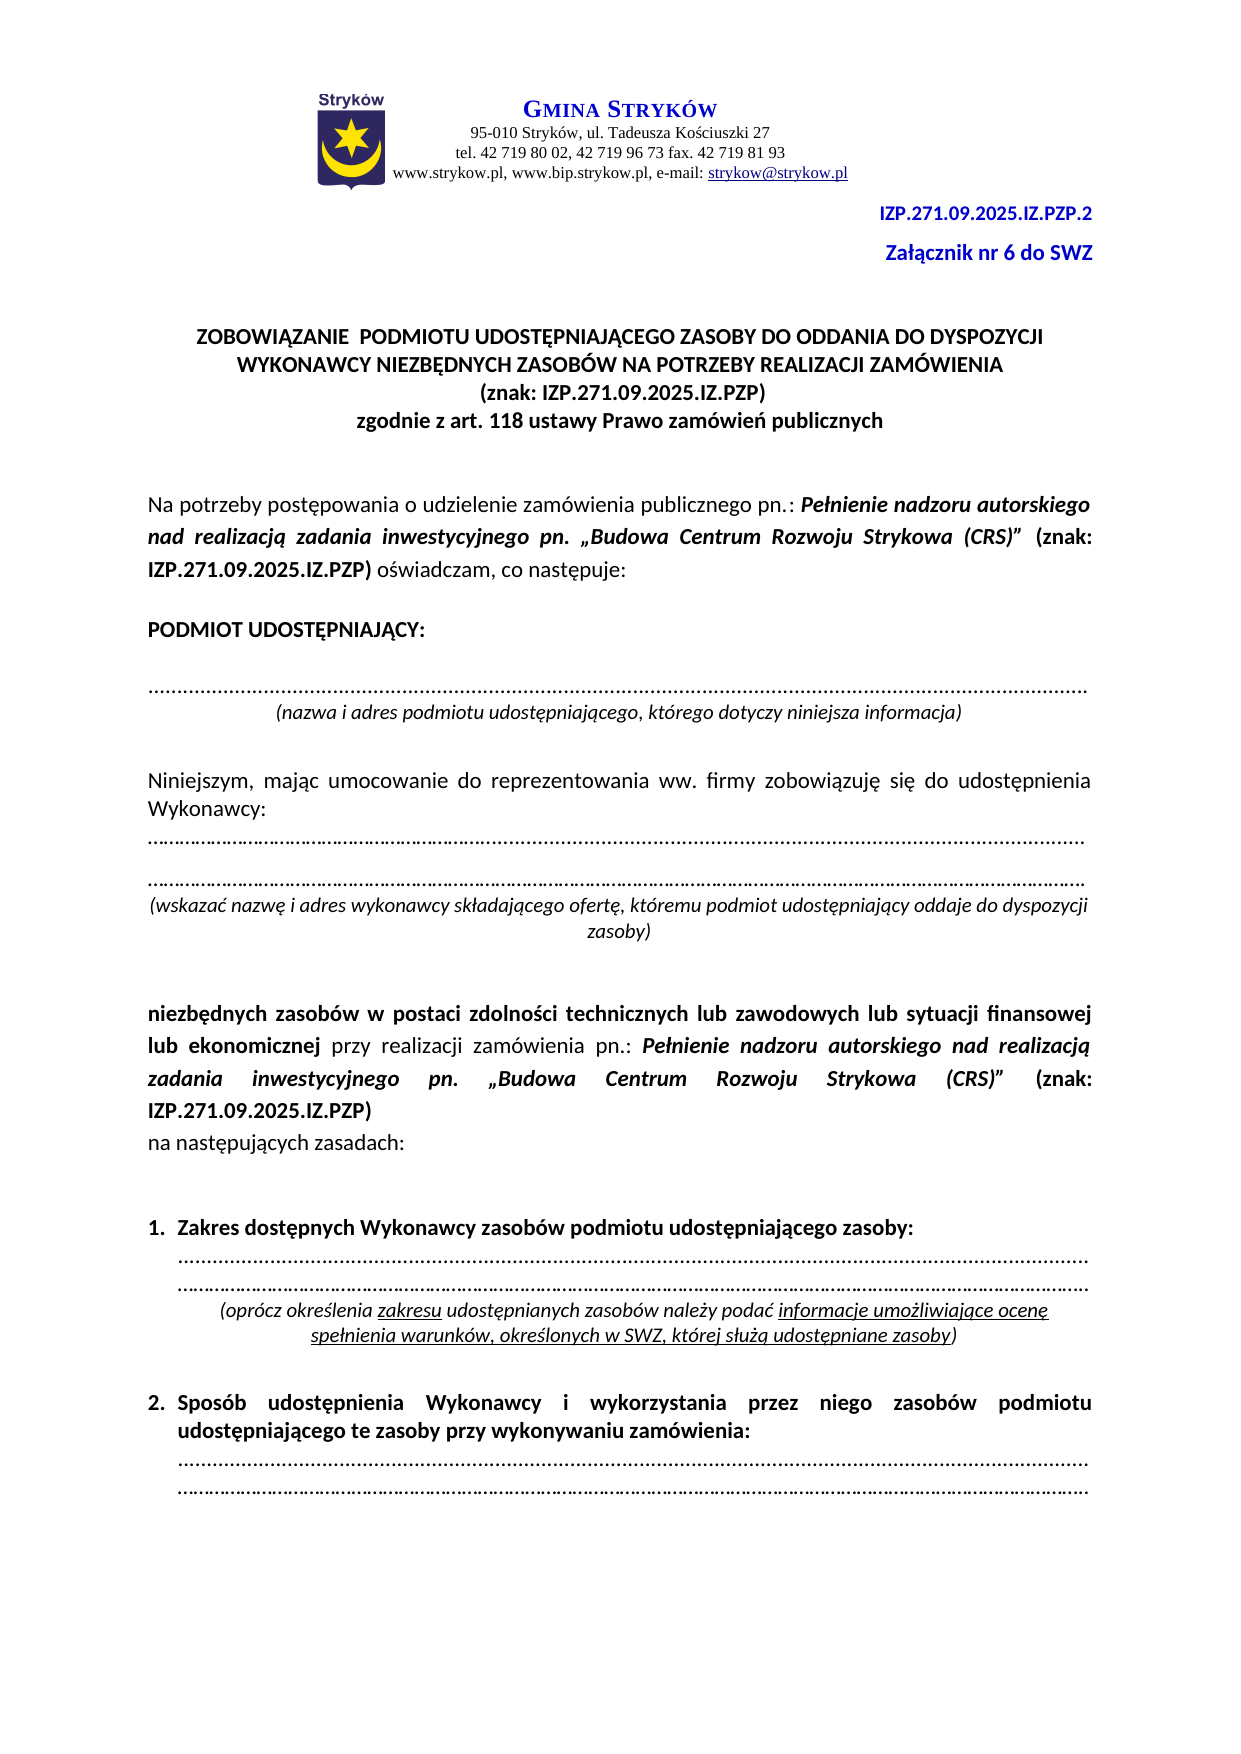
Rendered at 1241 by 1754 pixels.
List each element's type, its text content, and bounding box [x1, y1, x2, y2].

text Niniejszym, mając umocowanie do reprezentowania ww. firmy zobowiązuję się do udostępnienia Wykonawcy: [148, 766, 1093, 822]
list Zakres dostępnych Wykonawcy zasobów podmiotu udostępniającego zasoby: [148, 1213, 1093, 1241]
text ……………………………………………………………………………………………………………………………………………………….. [177, 1472, 1093, 1500]
text Załącznik nr 6 do SWZ [148, 238, 1093, 266]
text ……………………………………………………………………………………………………………………………………………………………. [148, 864, 1093, 892]
text Na potrzeby postępowania o udzielenie zamówienia publicznego pn.: Pełnienie nadzoru autorskiego nad realizacją zadania inwestycyjnego pn. „Budowa Centrum Rozwoju Strykowa (CRS)” (znak: IZP.271.09.2025.IZ.PZP) oświadczam, co następuje: [148, 490, 1093, 583]
text niezbędnych zasobów w postaci zdolności technicznych lub zawodowych lub sytuacji finansowej lub ekonomicznej przy realizacji zamówienia pn.: Pełnienie nadzoru autorskiego nad realizacją zadania inwestycyjnego pn. „Budowa Centrum Rozwoju Strykowa (CRS)” (znak: IZP.271.09.2025.IZ.PZP) na następujących zasadach: [148, 999, 1093, 1156]
text .............................................................................................................................................................. [177, 1241, 1093, 1269]
text (oprócz określenia zakresu udostępnianych zasobów należy podać informacje umożliwiające ocenę spełnienia warunków, określonych w SWZ, której służą udostępniane zasoby) [177, 1297, 1093, 1348]
text (wskazać nazwę i adres wykonawcy składającego ofertę, któremu podmiot udostępniający oddaje do dyspozycji zasoby) [148, 892, 1093, 943]
text ……………………………………………………………………………………………………………………………………………………….. [177, 1269, 1093, 1297]
text (nazwa i adres podmiotu udostępniającego, którego dotyczy niniejsza informacja) [148, 699, 1093, 724]
text ZOBOWIĄZANIE PODMIOTU UDOSTĘPNIAJĄCEGO ZASOBY DO ODDANIA DO DYSPOZYCJI WYKONAWCY NIEZBĘDNYCH ZASOBÓW NA POTRZEBY REALIZACJI ZAMÓWIENIA [148, 322, 1093, 378]
text ………………………………………………………......................................................................................................... [148, 822, 1093, 850]
text (znak: IZP.271.09.2025.IZ.PZP) zgodnie z art. 118 ustawy Prawo zamówień publicznych [148, 378, 1093, 434]
text ................................................................................................................................................................... [148, 671, 1093, 699]
text PODMIOT UDOSTĘPNIAJĄCY: [148, 615, 1093, 643]
picture [317, 94, 385, 191]
list Sposób udostępnienia Wykonawcy i wykorzystania przez niego zasobów podmiotu udostępniającego te zasoby przy wykonywaniu zamówienia: [148, 1388, 1093, 1444]
text .............................................................................................................................................................. [177, 1444, 1093, 1472]
